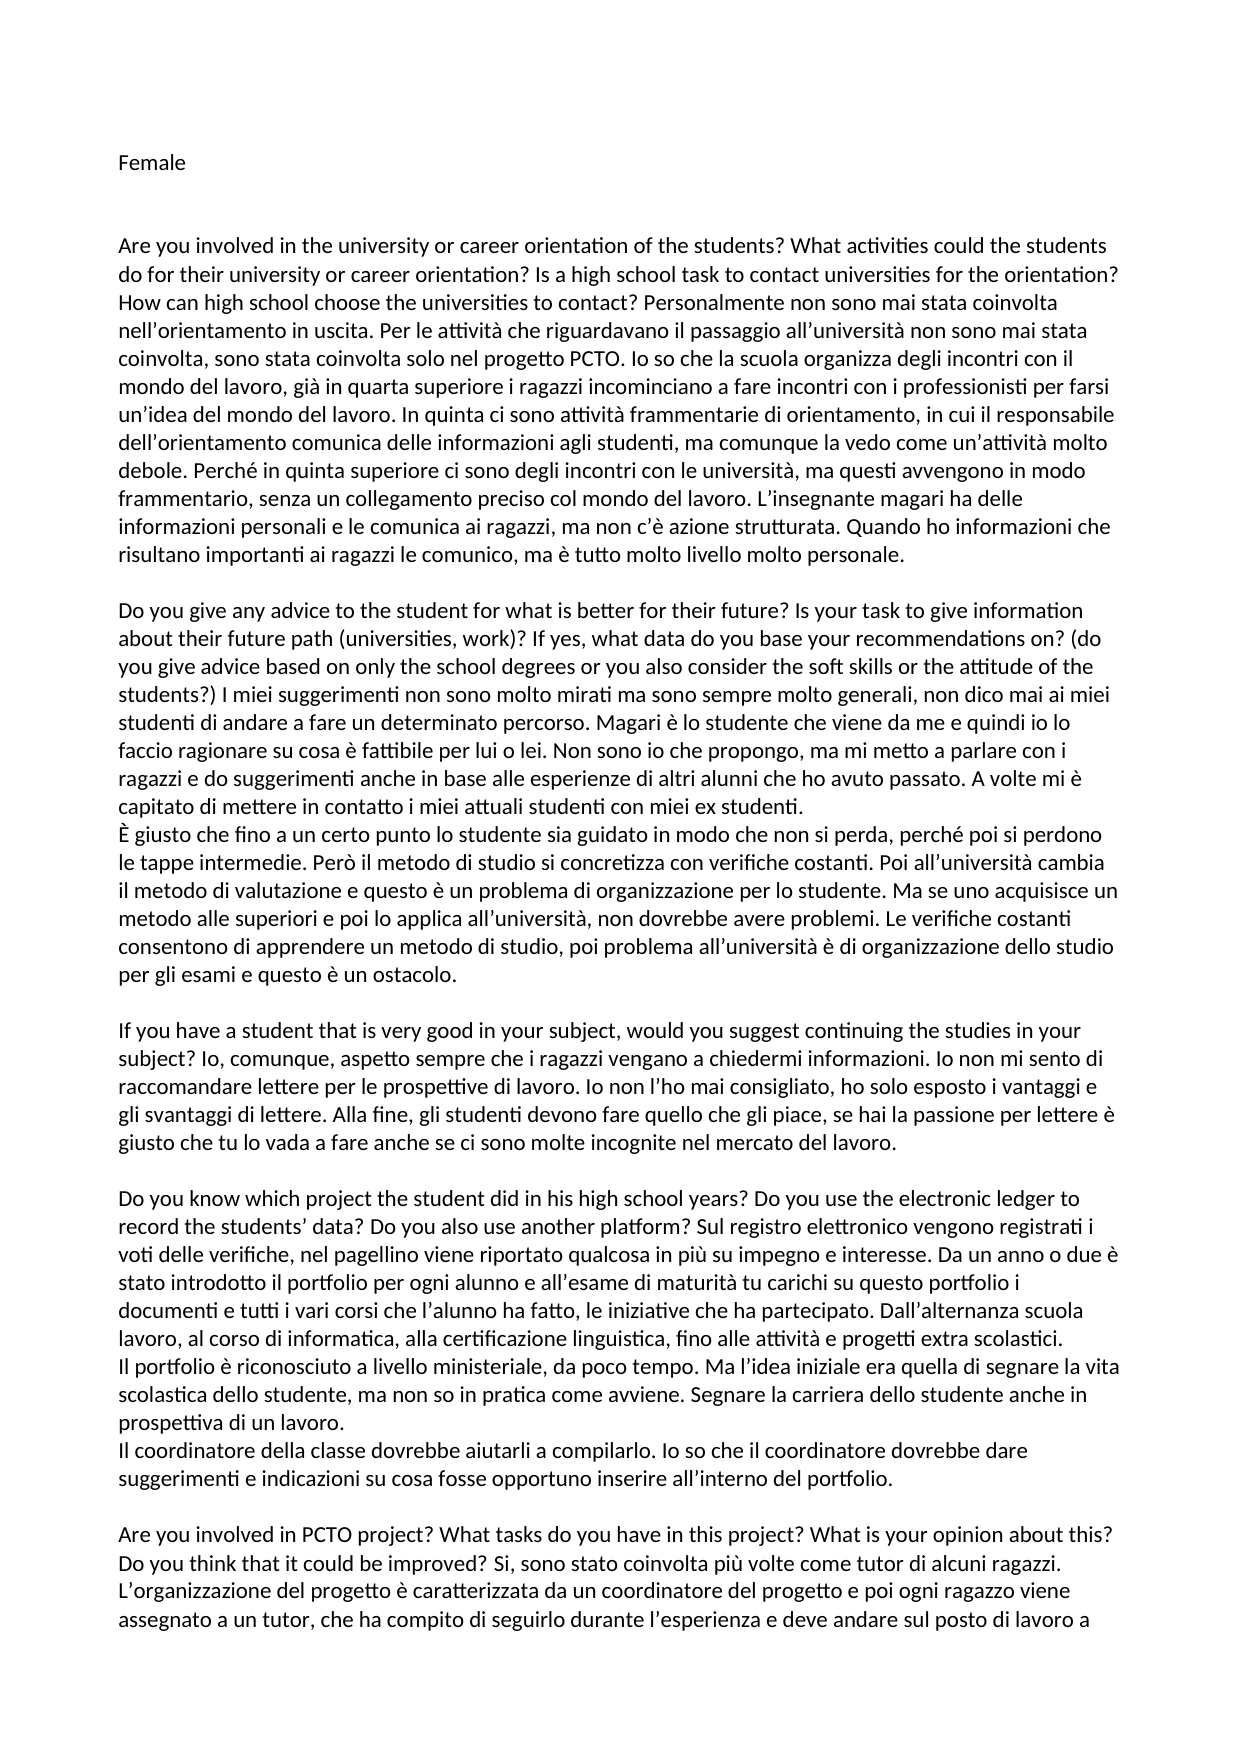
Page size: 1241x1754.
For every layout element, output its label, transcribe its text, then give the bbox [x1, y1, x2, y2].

text Do you give any advice to the student for what is better for their future? Is your task to give information about their future path (universities, work)? If yes, what data do you base your recommendations on? (do you give advice based on only the school degrees or you also consider the soft skills or the attitude of the students?) I miei suggerimenti non sono molto mirati ma sono sempre molto generali, non dico mai ai miei studenti di andare a fare un determinato percorso. Magari è lo studente che viene da me e quindi io lo faccio ragionare su cosa è fattibile per lui o lei. Non sono io che propongo, ma mi metto a parlare con i ragazzi e do suggerimenti anche in base alle esperienze di altri alunni che ho avuto passato. A volte mi è capitato di mettere in contatto i miei attuali studenti con miei ex studenti. [118, 596, 1122, 820]
text Are you involved in the university or career orientation of the students? What activities could the students do for their university or career orientation? Is a high school task to contact universities for the orientation? How can high school choose the universities to contact? Personalmente non sono mai stata coinvolta nell’orientamento in uscita. Per le attività che riguardavano il passaggio all’università non sono mai stata coinvolta, sono stata coinvolta solo nel progetto PCTO. Io so che la scuola organizza degli incontri con il mondo del lavoro, già in quarta superiore i ragazzi incominciano a fare incontri con i professionisti per farsi un’idea del mondo del lavoro. In quinta ci sono attività frammentarie di orientamento, in cui il responsabile dell’orientamento comunica delle informazioni agli studenti, ma comunque la vedo come un’attività molto debole. Perché in quinta superiore ci sono degli incontri con le università, ma questi avvengono in modo frammentario, senza un collegamento preciso col mondo del lavoro. L’insegnante magari ha delle informazioni personali e le comunica ai ragazzi, ma non c’è azione strutturata. Quando ho informazioni che risultano importanti ai ragazzi le comunico, ma è tutto molto livello molto personale. [118, 232, 1122, 568]
text Female [118, 148, 1122, 176]
text Il coordinatore della classe dovrebbe aiutarli a compilarlo. Io so che il coordinatore dovrebbe dare suggerimenti e indicazioni su cosa fosse opportuno inserire all’interno del portfolio. [118, 1437, 1122, 1493]
text È giusto che fino a un certo punto lo studente sia guidato in modo che non si perda, perché poi si perdono le tappe intermedie. Però il metodo di studio si concretizza con verifiche costanti. Poi all’università cambia il metodo di valutazione e questo è un problema di organizzazione per lo studente. Ma se uno acquisisce un metodo alle superiori e poi lo applica all’università, non dovrebbe avere problemi. Le verifiche costanti consentono di apprendere un metodo di studio, poi problema all’università è di organizzazione dello studio per gli esami e questo è un ostacolo. [118, 820, 1122, 988]
text Il portfolio è riconosciuto a livello ministeriale, da poco tempo. Ma l’idea iniziale era quella di segnare la vita scolastica dello studente, ma non so in pratica come avviene. Segnare la carriera dello studente anche in prospettiva di un lavoro. [118, 1352, 1122, 1437]
text Do you know which project the student did in his high school years? Do you use the electronic ledger to record the students’ data? Do you also use another platform? Sul registro elettronico vengono registrati i voti delle verifiche, nel pagellino viene riportato qualcosa in più su impegno e interesse. Da un anno o due è stato introdotto il portfolio per ogni alunno e all’esame di maturità tu carichi su questo portfolio i documenti e tutti i vari corsi che l’alunno ha fatto, le iniziative che ha partecipato. Dall’alternanza scuola lavoro, al corso di informatica, alla certificazione linguistica, fino alle attività e progetti extra scolastici. [118, 1184, 1122, 1352]
text If you have a student that is very good in your subject, would you suggest continuing the studies in your subject? Io, comunque, aspetto sempre che i ragazzi vengano a chiedermi informazioni. Io non mi sento di raccomandare lettere per le prospettive di lavoro. Io non l’ho mai consigliato, ho solo esposto i vantaggi e gli svantaggi di lettere. Alla fine, gli studenti devono fare quello che gli piace, se hai la passione per lettere è giusto che tu lo vada a fare anche se ci sono molte incognite nel mercato del lavoro. [118, 1016, 1122, 1156]
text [118, 1521, 1122, 1633]
